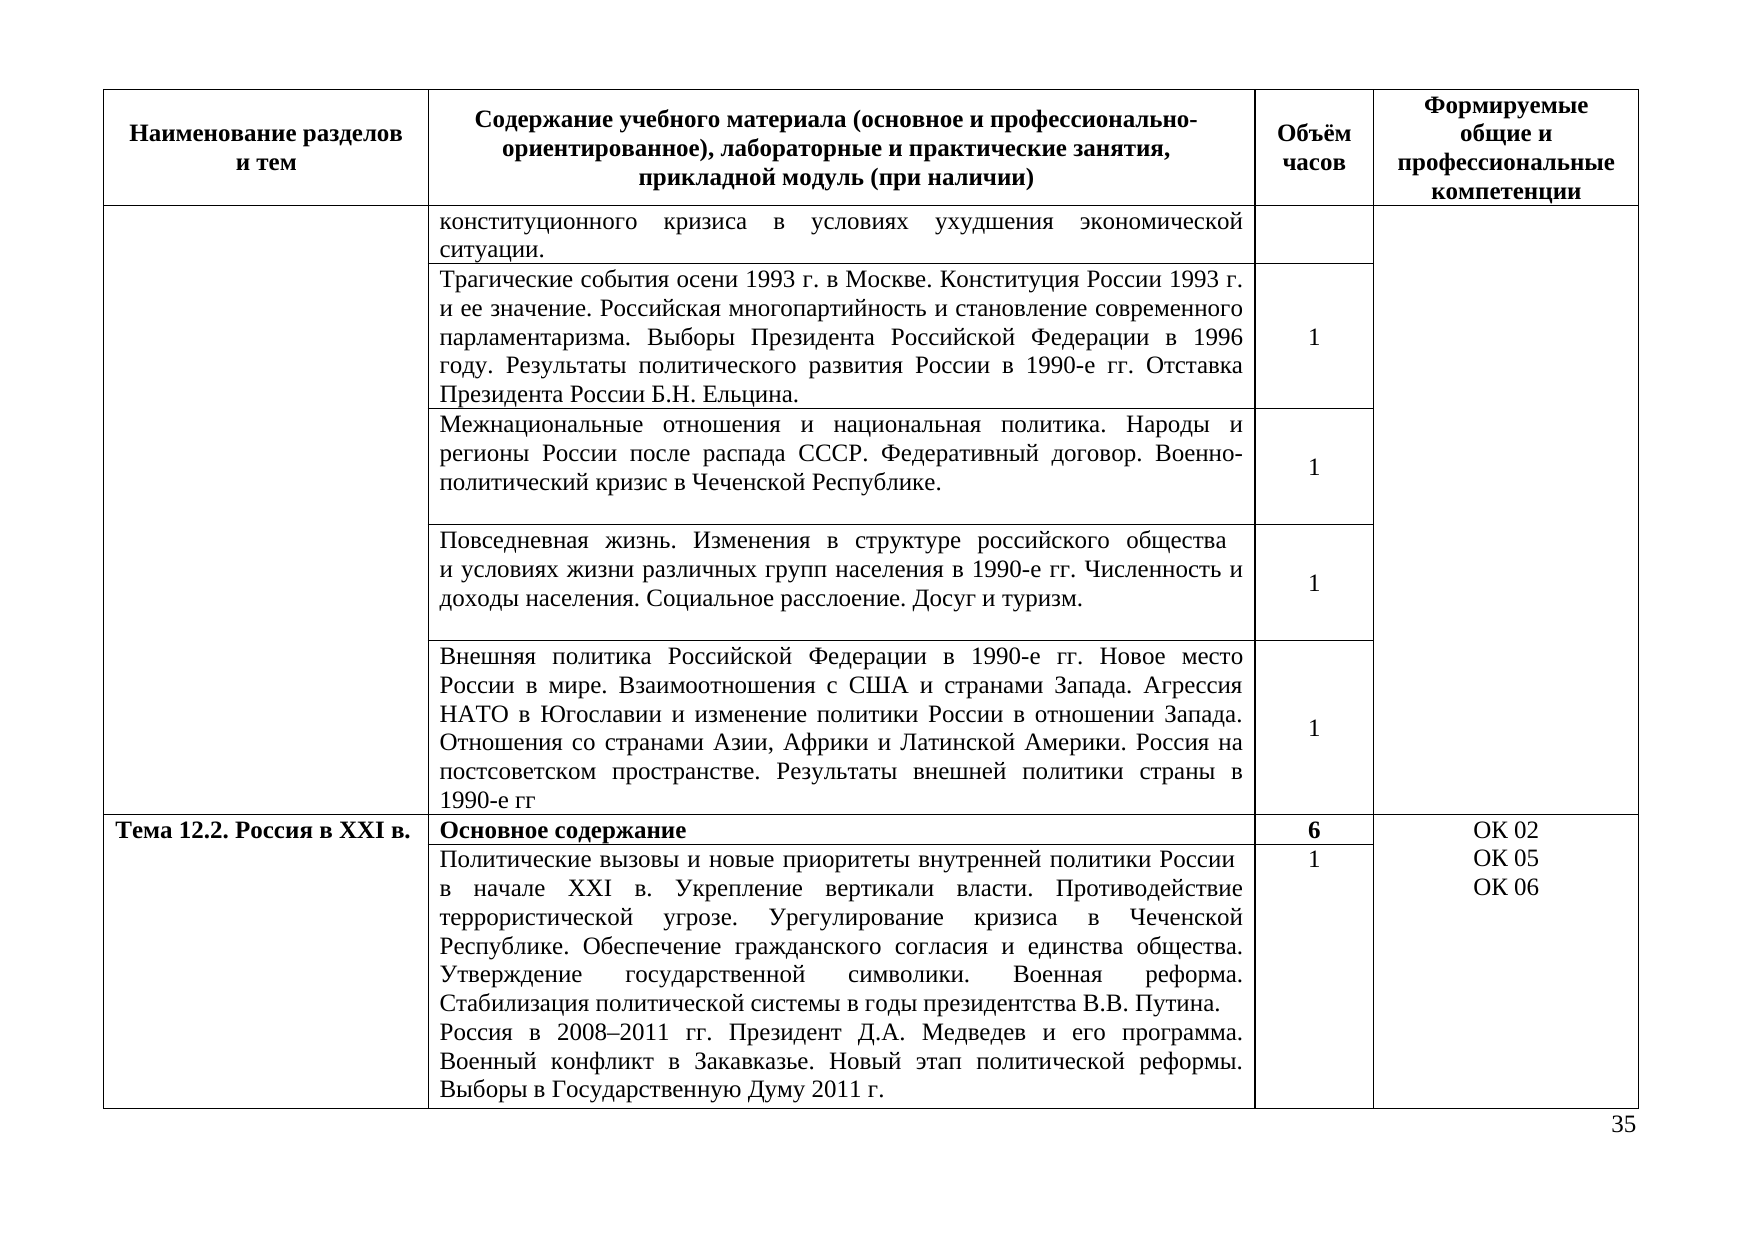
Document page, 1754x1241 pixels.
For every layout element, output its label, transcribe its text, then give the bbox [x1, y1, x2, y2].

table_cell Тема 12.2. Россия в ХХI в. [104, 815, 428, 1108]
table_cell Основное содержание [429, 815, 1254, 843]
table_cell 1 [1256, 206, 1373, 263]
table_cell 6 [1256, 815, 1373, 843]
table_cell 1 [1256, 525, 1373, 640]
table_cell Повседневная жизнь. Изменения в структуре российского общества и условиях жизни различных групп населения в 1990-е гг. Численность и доходы населения. Социальное расслоение. Досуг и туризм. [429, 525, 1254, 640]
table_header Объём часов [1256, 90, 1373, 205]
table_cell 1 [1256, 264, 1373, 408]
table_cell Трагические события осени 1993 г. в Москве. Конституция России 1993 г. и ее значение. Российская многопартийность и становление современного парламентаризма. Выборы Президента Российской Федерации в 1996 году. Результаты политического развития России в 1990-е гг. Отставка Президента России Б.Н. Ельцина. [429, 264, 1254, 408]
table_cell Межнациональные отношения и национальная политика. Народы и регионы России после распада СССР. Федеративный договор. Военно-политический кризис в Чеченской Республике. [429, 409, 1254, 524]
table_cell Внешняя политика Российской Федерации в 1990-е гг. Новое место России в мире. Взаимоотношения с США и странами Запада. Агрессия НАТО в Югославии и изменение политики России в отношении Запада. Отношения со странами Азии, Африки и Латинской Америки. Россия на постсоветском пространстве. Результаты внешней политики страны в 1990-е гг [429, 641, 1254, 814]
table_header Наименование разделов и тем [104, 90, 428, 205]
table_cell ОК 02 ОК 05 ОК 06 [1374, 815, 1638, 1108]
table_header Содержание учебного материала (основное и профессионально-ориентированное), лабораторные и практические занятия, прикладной модуль (при наличии) [429, 90, 1254, 205]
table_header Формируемые общие и профессиональные компетенции [1374, 90, 1638, 205]
table_cell 1 [1256, 845, 1373, 1108]
table_cell 1 [1256, 641, 1373, 814]
table_cell 1 [1256, 409, 1373, 524]
